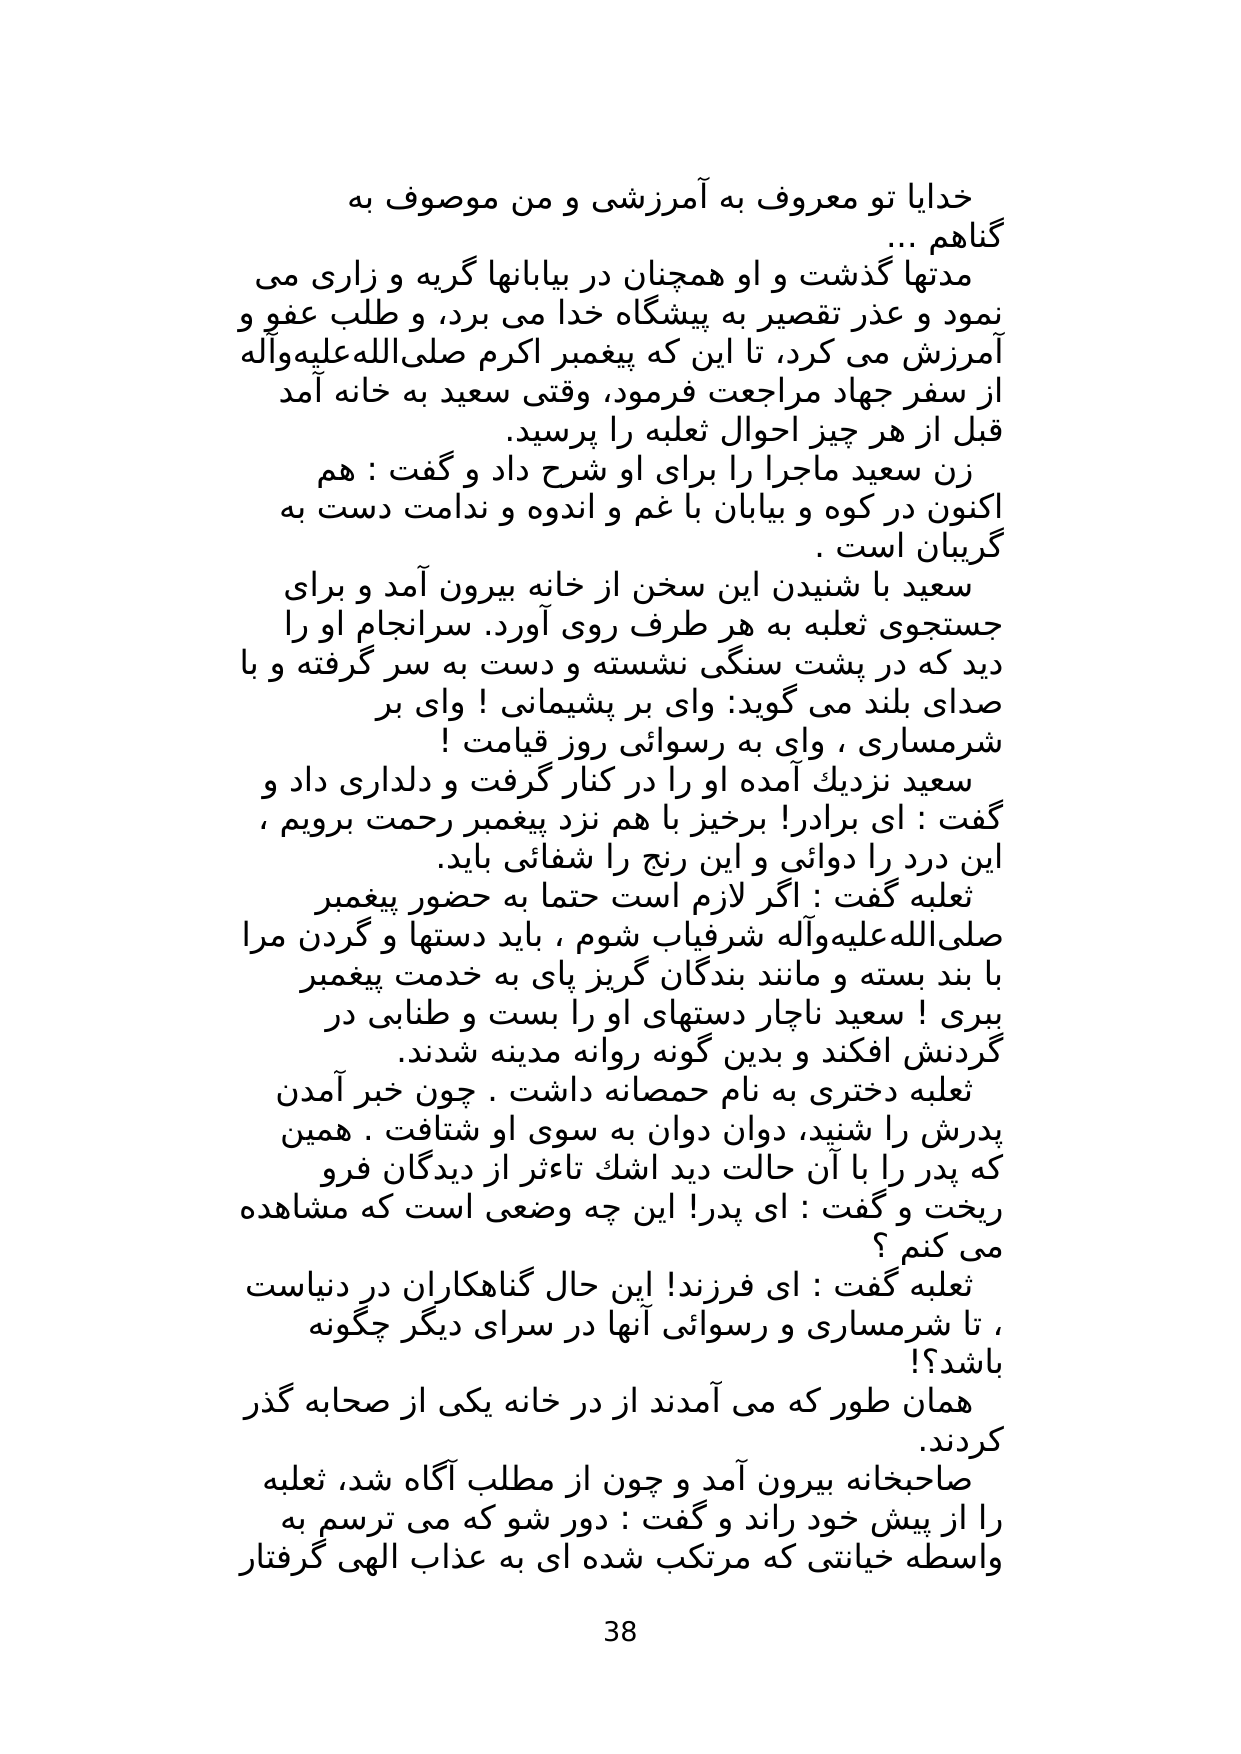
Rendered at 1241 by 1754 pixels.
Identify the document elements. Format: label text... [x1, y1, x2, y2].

text ثعلبه گفت : اگر لازم است حتما به حضور پيغمبر صلى‌الله‌عليه‌وآله شرفياب شوم ، بايد دستها و گردن مرا با بند بسته و مانند بندگان گريز پاى به خدمت پيغمبر ببرى ! سعيد ناچار دستهاى او را بست و طنابى در گردنش افكند و بدين گونه روانه مدينه شدند. [236, 877, 1004, 1071]
text ثعلبه دخترى به نام حمصانه داشت . چون خبر آمدن پدرش را شنيد، دوان دوان به سوى او شتافت . همين كه پدر را با آن حالت ديد اشك تاءثر از ديدگان فرو ريخت و گفت : اى پدر! اين چه وضعى است كه مشاهده مى كنم ؟ [236, 1071, 1004, 1265]
text زن سعيد ماجرا را براى او شرح داد و گفت : هم اكنون در كوه و بيابان با غم و اندوه و ندامت دست به گريبان است . [236, 449, 1004, 566]
text همان طور كه مى آمدند از در خانه يكى از صحابه گذر كردند. [236, 1382, 1004, 1459]
text خدايا تو معروف به آمرزشى و من موصوف به گناهم ... [236, 177, 1004, 255]
text سعيد با شنيدن اين سخن از خانه بيرون آمد و براى جستجوى ثعلبه به هر طرف روى آورد. سرانجام او را ديد كه در پشت سنگى نشسته و دست به سر گرفته و با صداى بلند مى گويد: واى بر پشيمانى ! واى بر شرمسارى ، واى به رسوائى روز قيامت ! [236, 566, 1004, 760]
text سعيد نزديك آمده او را در كنار گرفت و دلدارى داد و گفت : اى برادر! برخيز با هم نزد پيغمبر رحمت برويم ، اين درد را دوائى و اين رنج را شفائى بايد. [236, 760, 1004, 877]
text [236, 1459, 1004, 1576]
text ثعلبه گفت : اى فرزند! اين حال گناهكاران در دنياست ، تا شرمسارى و رسوائى آنها در سراى ديگر چگونه باشد؟! [236, 1265, 1004, 1382]
text مدتها گذشت و او همچنان در بيابانها گريه و زارى مى نمود و عذر تقصير به پيشگاه خدا مى برد، و طلب عفو و آمرزش مى كرد، تا اين كه پيغمبر اكرم صلى‌الله‌عليه‌وآله از سفر جهاد مراجعت فرمود، وقتى سعيد به خانه آمد قبل از هر چيز احوال ثعلبه را پرسيد. [236, 255, 1004, 449]
